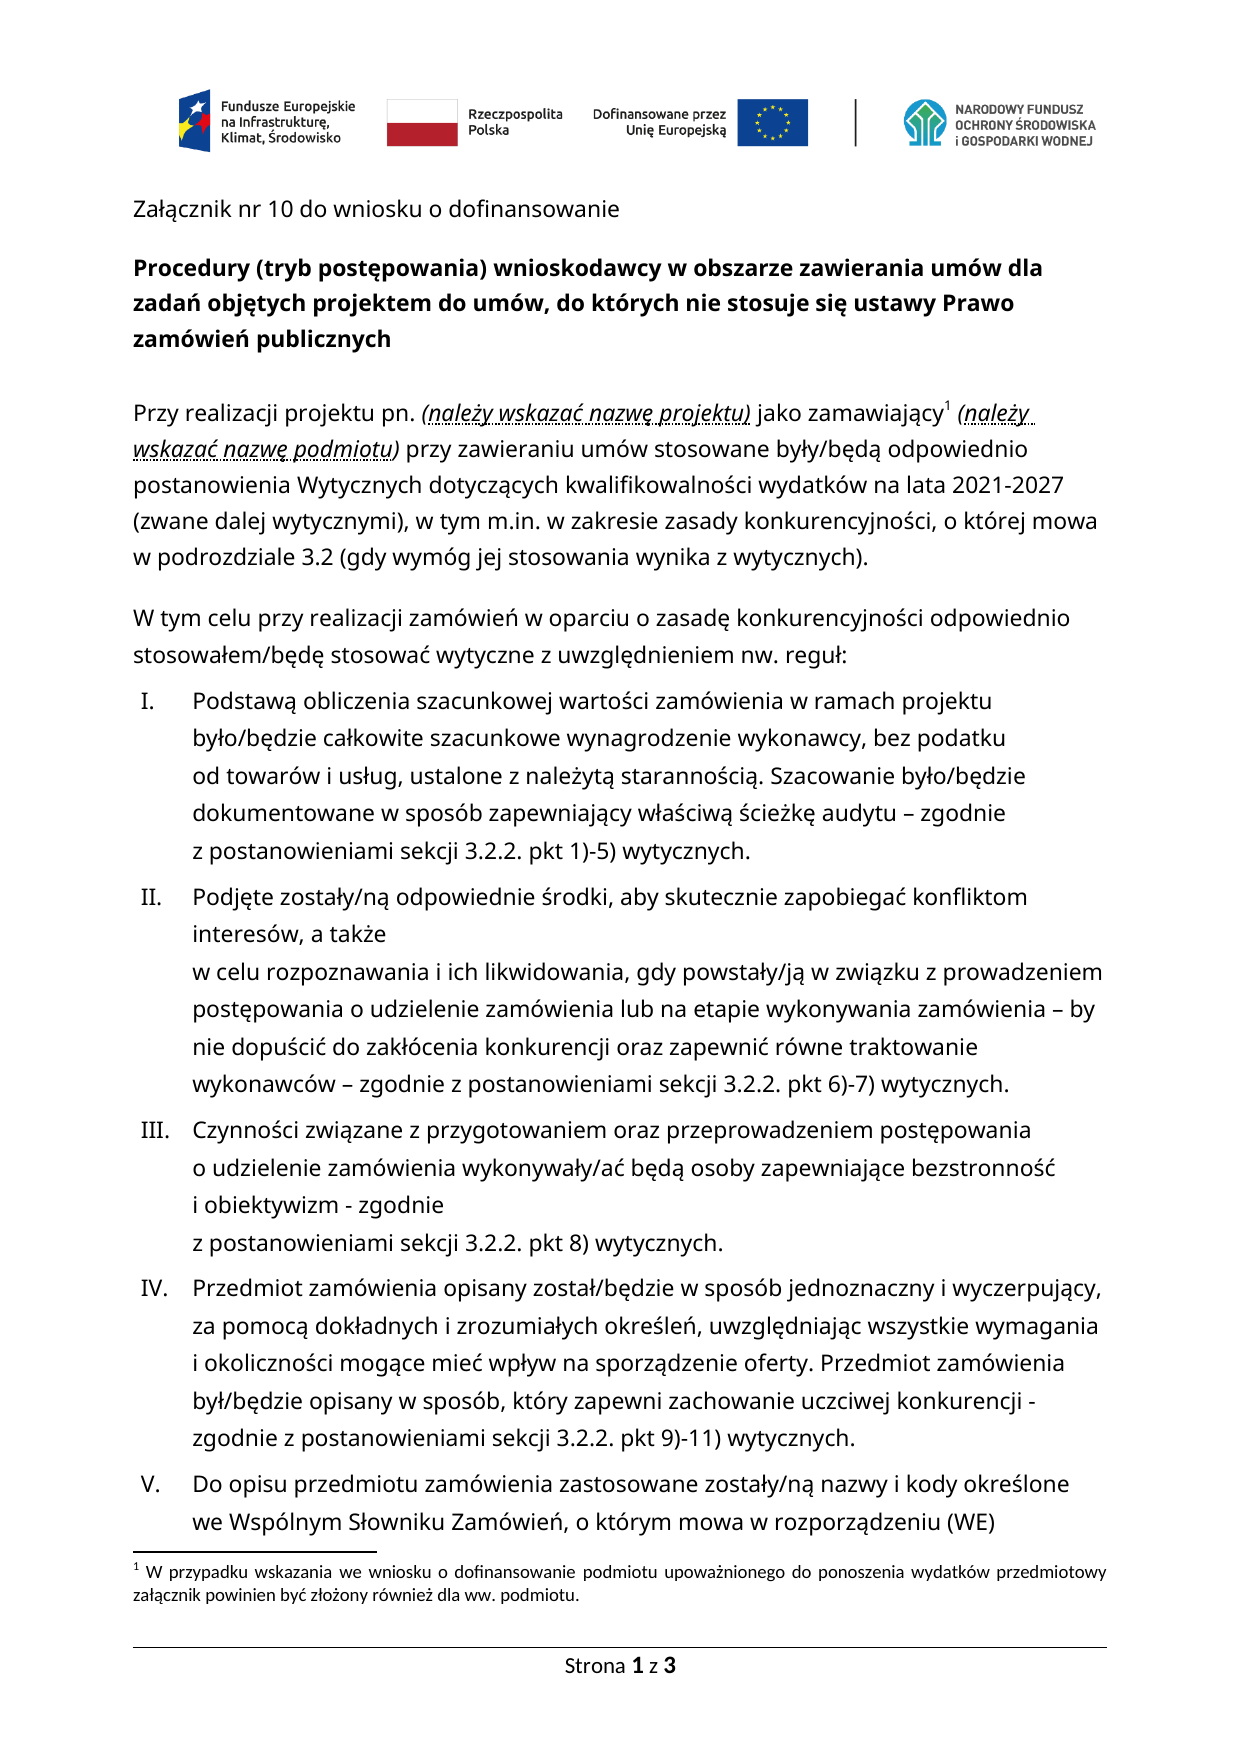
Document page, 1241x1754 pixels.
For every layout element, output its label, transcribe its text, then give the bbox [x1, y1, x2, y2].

list Podstawą obliczenia szacunkowej wartości zamówienia w ramach projektu było/będzie całkowite szacunkowe wynagrodzenie wykonawcy, bez podatku od towarów i usług, ustalone z należytą starannością. Szacowanie było/będzie dokumentowane w sposób zapewniający właściwą ścieżkę audytu – zgodnie z postanowieniami sekcji 3.2.2. pkt 1)-5) wytycznych. [141, 685, 1107, 866]
text W tym celu przy realizacji zamówień w oparciu o zasadę konkurencyjności odpowiednio stosowałem/będę stosować wytyczne z uwzględnieniem nw. reguł: [133, 601, 1107, 670]
list Przedmiot zamówienia opisany został/będzie w sposób jednoznaczny i wyczerpujący, za pomocą dokładnych i zrozumiałych określeń, uwzględniając wszystkie wymagania i okoliczności mogące mieć wpływ na sporządzenie oferty. Przedmiot zamówienia był/będzie opisany w sposób, który zapewni zachowanie uczciwej konkurencji - zgodnie z postanowieniami sekcji 3.2.2. pkt 9)-11) wytycznych. [141, 1272, 1107, 1453]
subtitle Załącznik nr 10 do wniosku o dofinansowanie [133, 193, 1107, 224]
text Przy realizacji projektu pn. (należy wskazać nazwę projektu) jako zamawiający (należy wskazać nazwę podmiotu) przy zawieraniu umów stosowane były/będą odpowiednio postanowienia Wytycznych dotyczących kwalifikowalności wydatków na lata 2021-2027 (zwane dalej wytycznymi), w tym m.in. w zakresie zasady konkurencyjności, o której mowa w podrozdziale 3.2 (gdy wymóg jej stosowania wynika z wytycznych). [133, 397, 1107, 572]
picture [162, 73, 1108, 168]
list Podjęte zostały/ną odpowiednie środki, aby skutecznie zapobiegać konfliktom interesów, a także w celu rozpoznawania i ich likwidowania, gdy powstały/ją w związku z prowadzeniem postępowania o udzielenie zamówienia lub na etapie wykonywania zamówienia – by nie dopuścić do zakłócenia konkurencji oraz zapewnić równe traktowanie wykonawców – zgodnie z postanowieniami sekcji 3.2.2. pkt 6)-7) wytycznych. [141, 881, 1107, 1099]
list Czynności związane z przygotowaniem oraz przeprowadzeniem postępowania o udzielenie zamówienia wykonywały/ać będą osoby zapewniające bezstronność i obiektywizm - zgodnie z postanowieniami sekcji 3.2.2. pkt 8) wytycznych. [141, 1114, 1107, 1258]
text Procedury (tryb postępowania) wnioskodawcy w obszarze zawierania umów dla zadań objętych projektem do umów, do których nie stosuje się ustawy Prawo zamówień publicznych [133, 251, 1107, 354]
